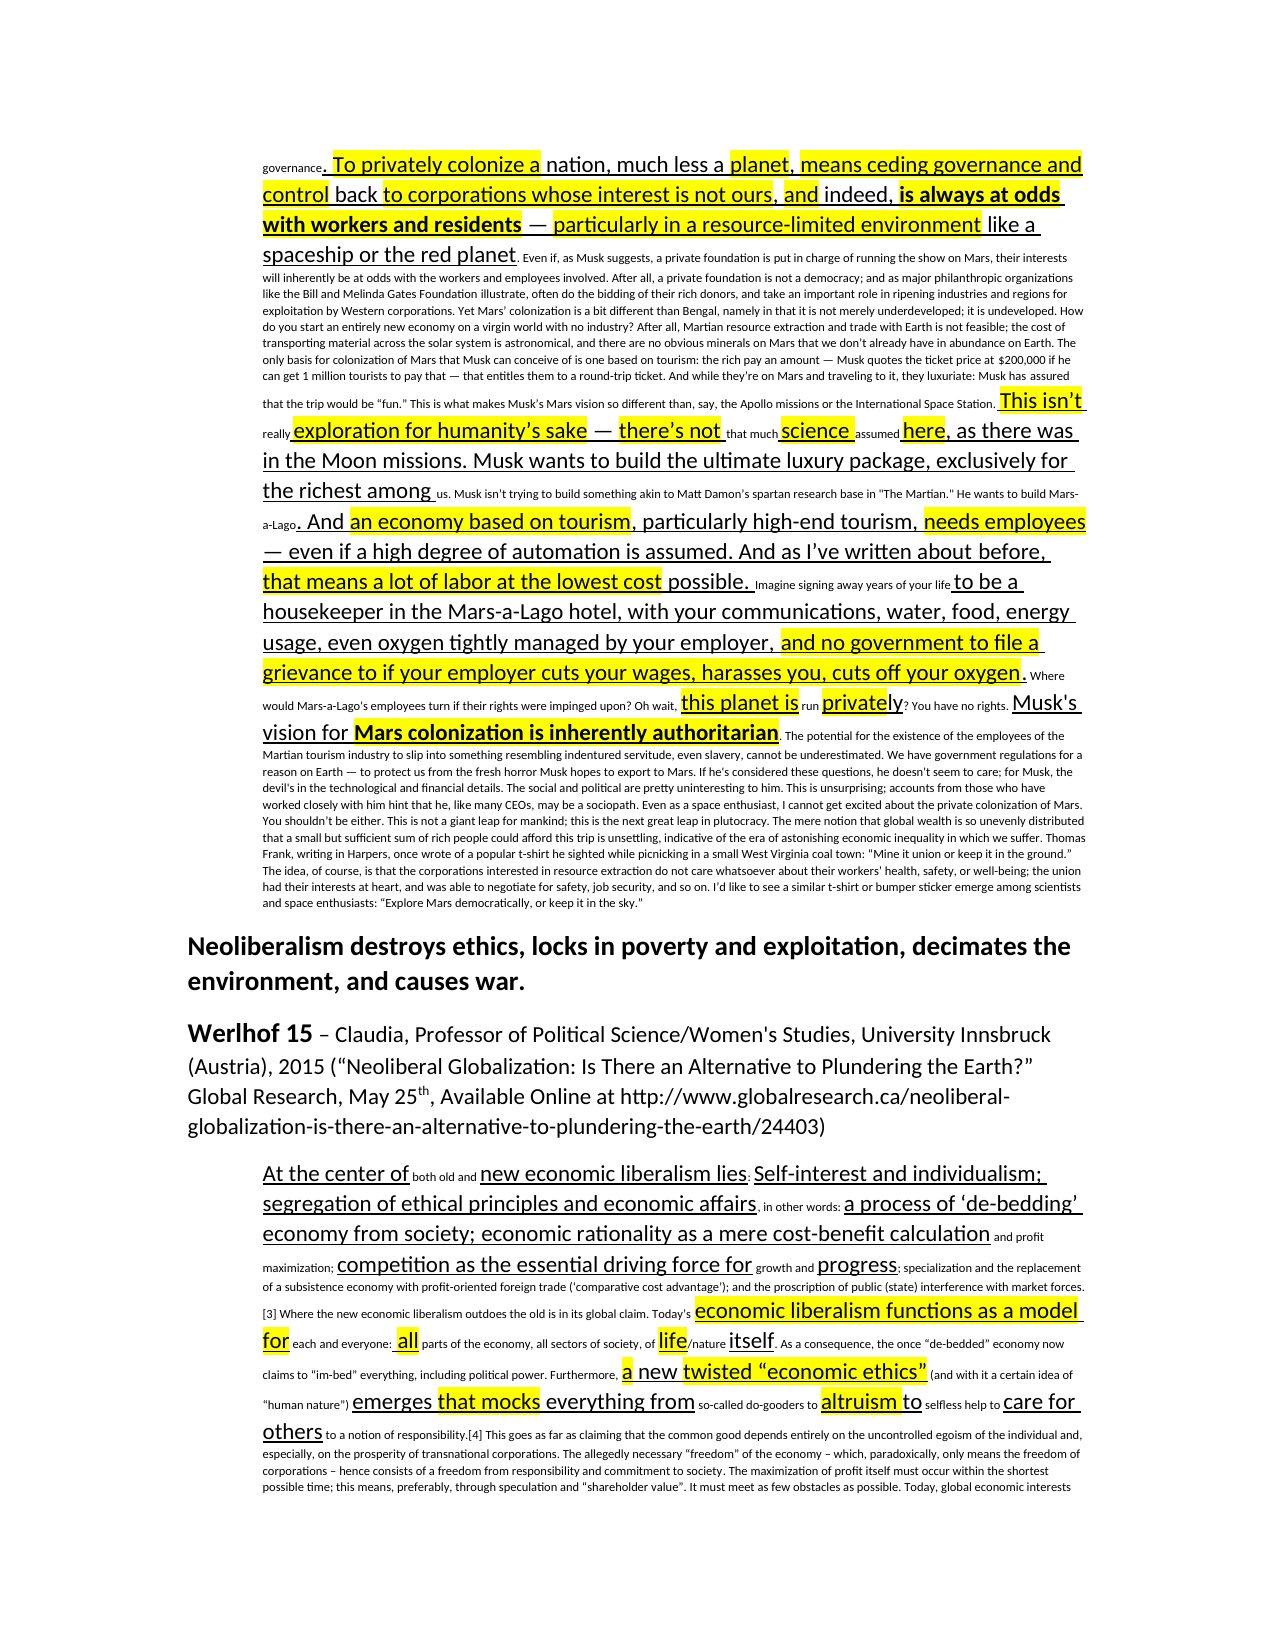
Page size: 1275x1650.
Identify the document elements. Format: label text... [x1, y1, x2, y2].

text Neoliberalism destroys ethics, locks in poverty and exploitation, decimates the environment, and causes war. [187, 929, 1087, 997]
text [262, 150, 1087, 911]
text Werlhof 15 – Claudia, Professor of Political Science/Women's Studies, University Innsbruck (Austria), 2015 (“Neoliberal Globalization: Is There an Alternative to Plundering the Earth?” Global Research, May 25th, Available Online at http://www.globalresearch.ca/neoliberal-globalization-is-there-an-alternative-to-plundering-the-earth/24403) [187, 1017, 1087, 1140]
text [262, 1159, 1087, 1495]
